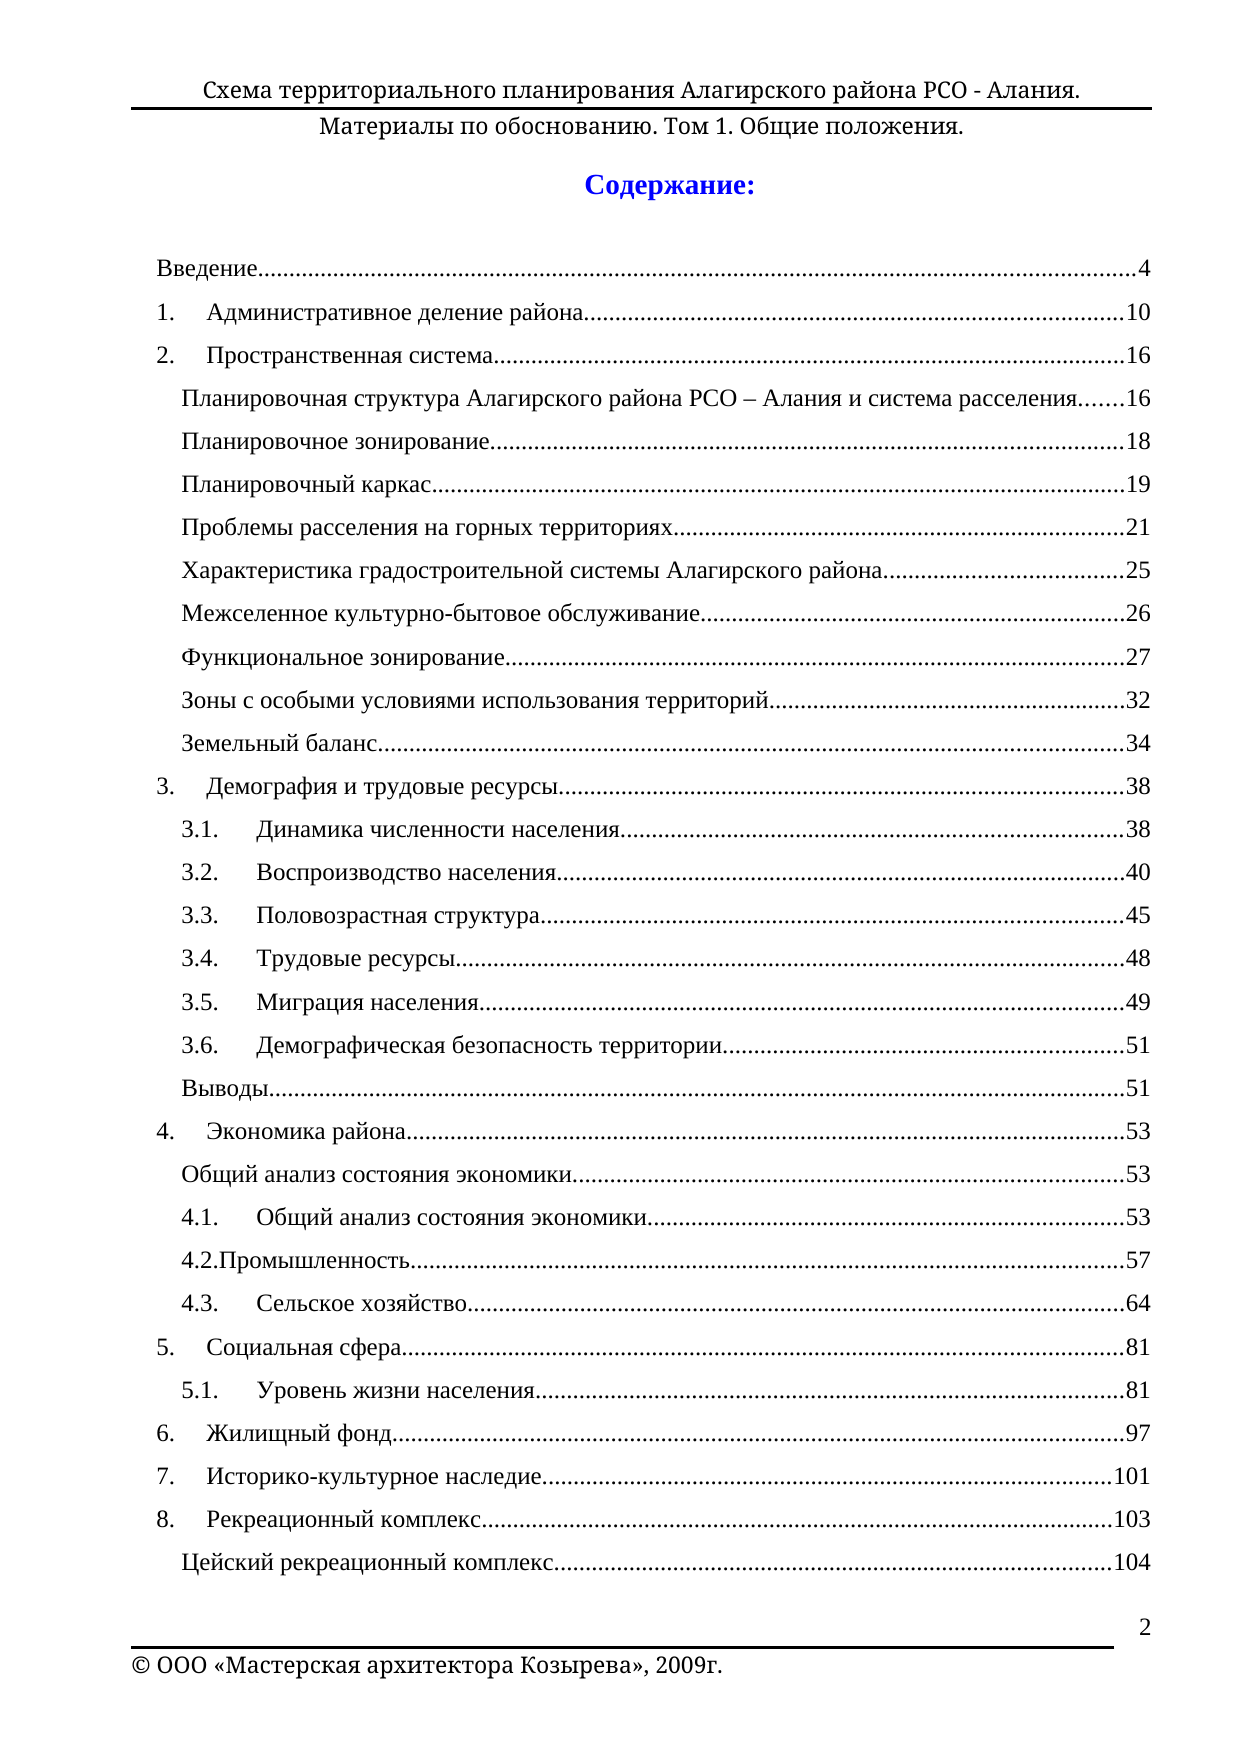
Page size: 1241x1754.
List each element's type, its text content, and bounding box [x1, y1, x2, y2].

text Планировочный каркас. 19 [181, 469, 1152, 498]
text 3.3. Половозрастная структура. 45 [181, 900, 1152, 929]
text 4.3. Сельское хозяйство 64 [181, 1288, 1152, 1317]
text 4.2.Промышленность 57 [181, 1245, 1152, 1274]
text 5.1. Уровень жизни населения. 81 [181, 1375, 1152, 1403]
text 5. Социальная сфера. 81 [156, 1332, 1152, 1360]
text Планировочное зонирование. 18 [181, 426, 1152, 455]
text 6. Жилищный фонд. 97 [156, 1418, 1152, 1447]
text 8. Рекреационный комплекс. 103 [156, 1504, 1152, 1533]
text 4. Экономика района 53 [156, 1116, 1152, 1145]
text 1. Административное деление района. 10 [156, 297, 1152, 325]
text 3.5. Миграция населения 49 [181, 987, 1152, 1015]
text Межселенное культурно-бытовое обслуживание. 26 [181, 598, 1152, 627]
text 3.4. Трудовые ресурсы 48 [181, 943, 1152, 972]
text Планировочная структура Алагирского района РСО – Алания и система расселения. 16 [181, 383, 1152, 412]
text Цейский рекреационный комплекс. 104 [181, 1547, 1152, 1576]
text Введение. 4 [156, 253, 1152, 282]
text Функциональное зонирование. 27 [181, 642, 1152, 670]
text Выводы. 51 [181, 1073, 1152, 1102]
text Земельный баланс. 34 [181, 728, 1152, 757]
text 7. Историко-культурное наследие. 101 [156, 1461, 1152, 1490]
text 3.1. Динамика численности населения. 38 [181, 814, 1152, 843]
text 4.1. Общий анализ состояния экономики. 53 [181, 1202, 1152, 1231]
text 3.2. Воспроизводство населения. 40 [181, 857, 1152, 886]
text 2009г.Содержание: [187, 167, 1152, 201]
text Общий анализ состояния экономики. 53 [181, 1159, 1152, 1188]
text 3.6. Демографическая безопасность территории. 51 [181, 1030, 1152, 1058]
text Зоны с особыми условиями использования территорий. 32 [181, 685, 1152, 713]
text Характеристика градостроительной системы Алагирского района. 25 [181, 555, 1152, 584]
text Проблемы расселения на горных территориях. 21 [181, 512, 1152, 541]
text 2. Пространственная система. 16 [156, 340, 1152, 368]
text 3. Демография и трудовые ресурсы. 38 [156, 771, 1152, 800]
